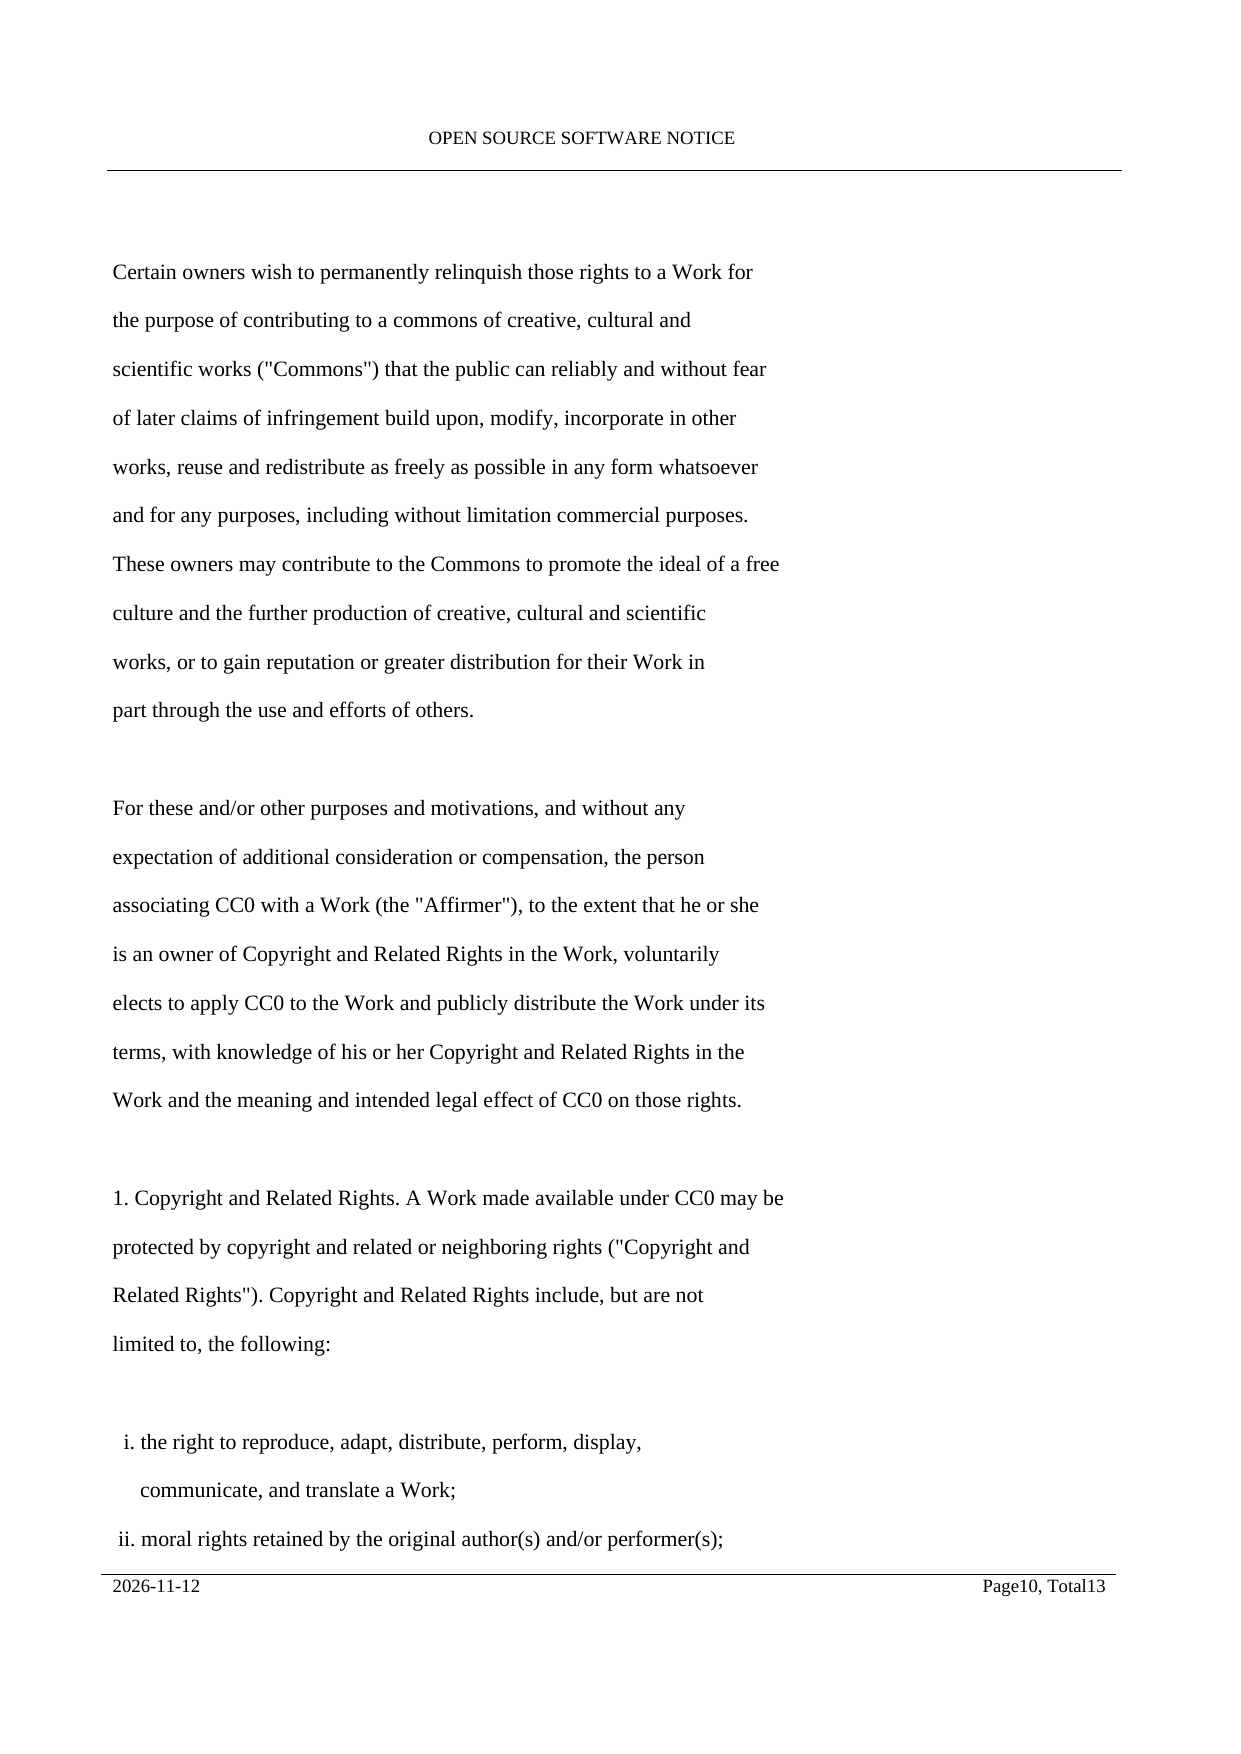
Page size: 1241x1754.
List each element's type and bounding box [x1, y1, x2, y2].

text [112, 206, 1128, 1555]
